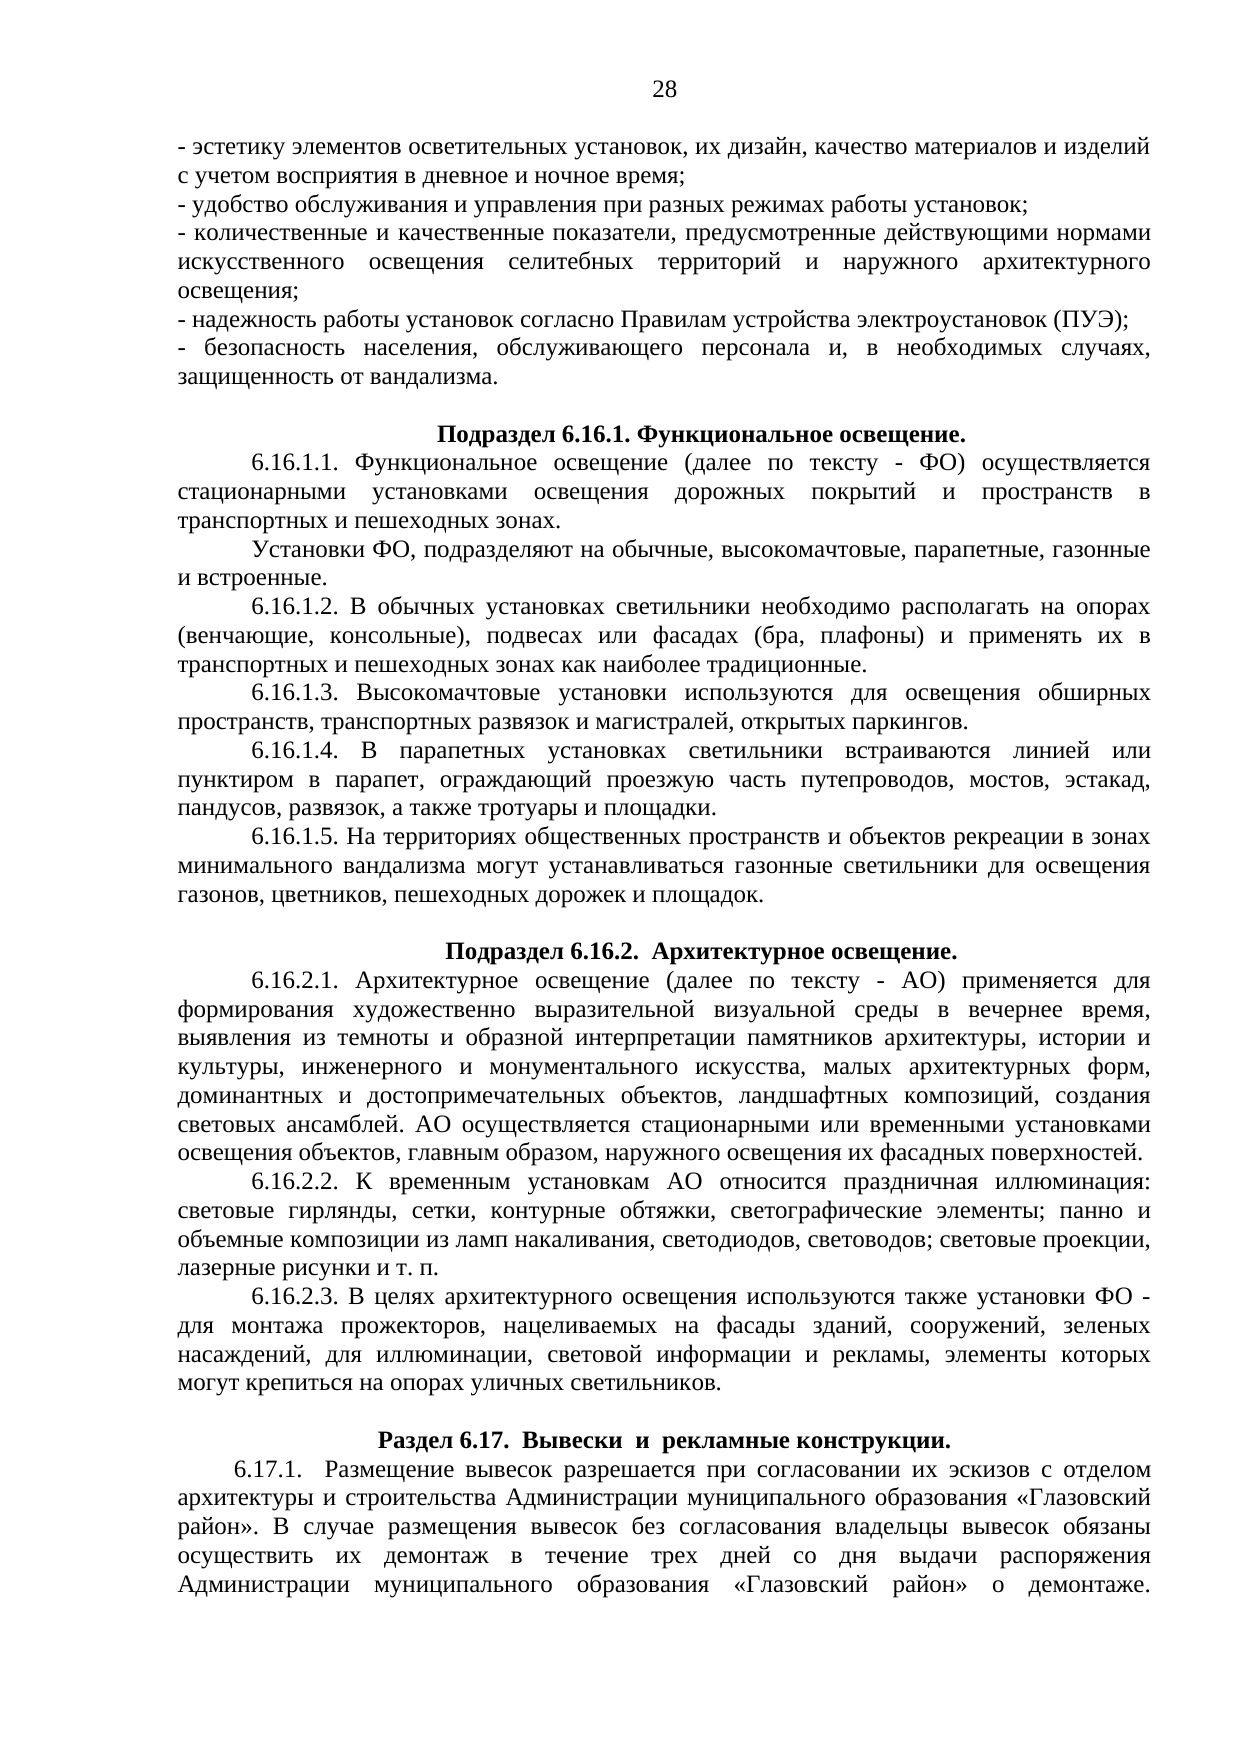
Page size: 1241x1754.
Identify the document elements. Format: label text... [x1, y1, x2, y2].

text 6.16.1.2. В обычных установках светильники необходимо располагать на опорах (венчающие, консольные), подвесах или фасадах (бра, плафоны) и применять их в транспортных и пешеходных зонах как наиболее традиционные. [177, 591, 1152, 677]
text Подраздел 6.16.2. Архитектурное освещение. [177, 936, 1152, 965]
text 6.16.2.2. К временным установкам АО относится праздничная иллюминация: световые гирлянды, сетки, контурные обтяжки, светографические элементы; панно и объемные композиции из ламп накаливания, светодиодов, световодов; световые проекции, лазерные рисунки и т. п. [177, 1166, 1152, 1281]
text 6.16.2.1. Архитектурное освещение (далее по тексту - АО) применяется для формирования художественно выразительной визуальной среды в вечернее время, выявления из темноты и образной интерпретации памятников архитектуры, истории и культуры, инженерного и монументального искусства, малых архитектурных форм, доминантных и достопримечательных объектов, ландшафтных композиций, создания световых ансамблей. АО осуществляется стационарными или временными установками освещения объектов, главным образом, наружного освещения их фасадных поверхностей. [177, 965, 1152, 1166]
text Установки ФО, подразделяют на обычные, высокомачтовые, парапетные, газонные и встроенные. [177, 534, 1152, 591]
text - безопасность населения, обслуживающего персонала и, в необходимых случаях, защищенность от вандализма. [177, 332, 1152, 390]
text 6.16.2.3. В целях архитектурного освещения используются также установки ФО - для монтажа прожекторов, нацеливаемых на фасады зданий, сооружений, зеленых насаждений, для иллюминации, световой информации и рекламы, элементы которых могут крепиться на опорах уличных светильников. [177, 1281, 1152, 1396]
text Раздел 6.17. Вывески и рекламные конструкции. [177, 1425, 1152, 1454]
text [177, 1454, 1152, 1597]
text 6.16.1.5. На территориях общественных пространств и объектов рекреации в зонах минимального вандализма могут устанавливаться газонные светильники для освещения газонов, цветников, пешеходных дорожек и площадок. [177, 821, 1152, 907]
text - надежность работы установок согласно Правилам устройства электроустановок (ПУЭ); [177, 304, 1152, 332]
text - удобство обслуживания и управления при разных режимах работы установок; [177, 189, 1152, 217]
text 6.16.1.3. Высокомачтовые установки используются для освещения обширных пространств, транспортных развязок и магистралей, открытых паркингов. [177, 677, 1152, 735]
text Подраздел 6.16.1. Функциональное освещение. [177, 419, 1152, 447]
text 6.16.1.4. В парапетных установках светильники встраиваются линией или пунктиром в парапет, ограждающий проезжую часть путепроводов, мостов, эстакад, пандусов, развязок, а также тротуары и площадки. [177, 735, 1152, 821]
text - количественные и качественные показатели, предусмотренные действующими нормами искусственного освещения селитебных территорий и наружного архитектурного освещения; [177, 217, 1152, 304]
text - эстетику элементов осветительных установок, их дизайн, качество материалов и изделий с учетом восприятия в дневное и ночное время; [177, 131, 1152, 189]
text 6.16.1.1. Функциональное освещение (далее по тексту - ФО) осуществляется стационарными установками освещения дорожных покрытий и пространств в транспортных и пешеходных зонах. [177, 447, 1152, 534]
